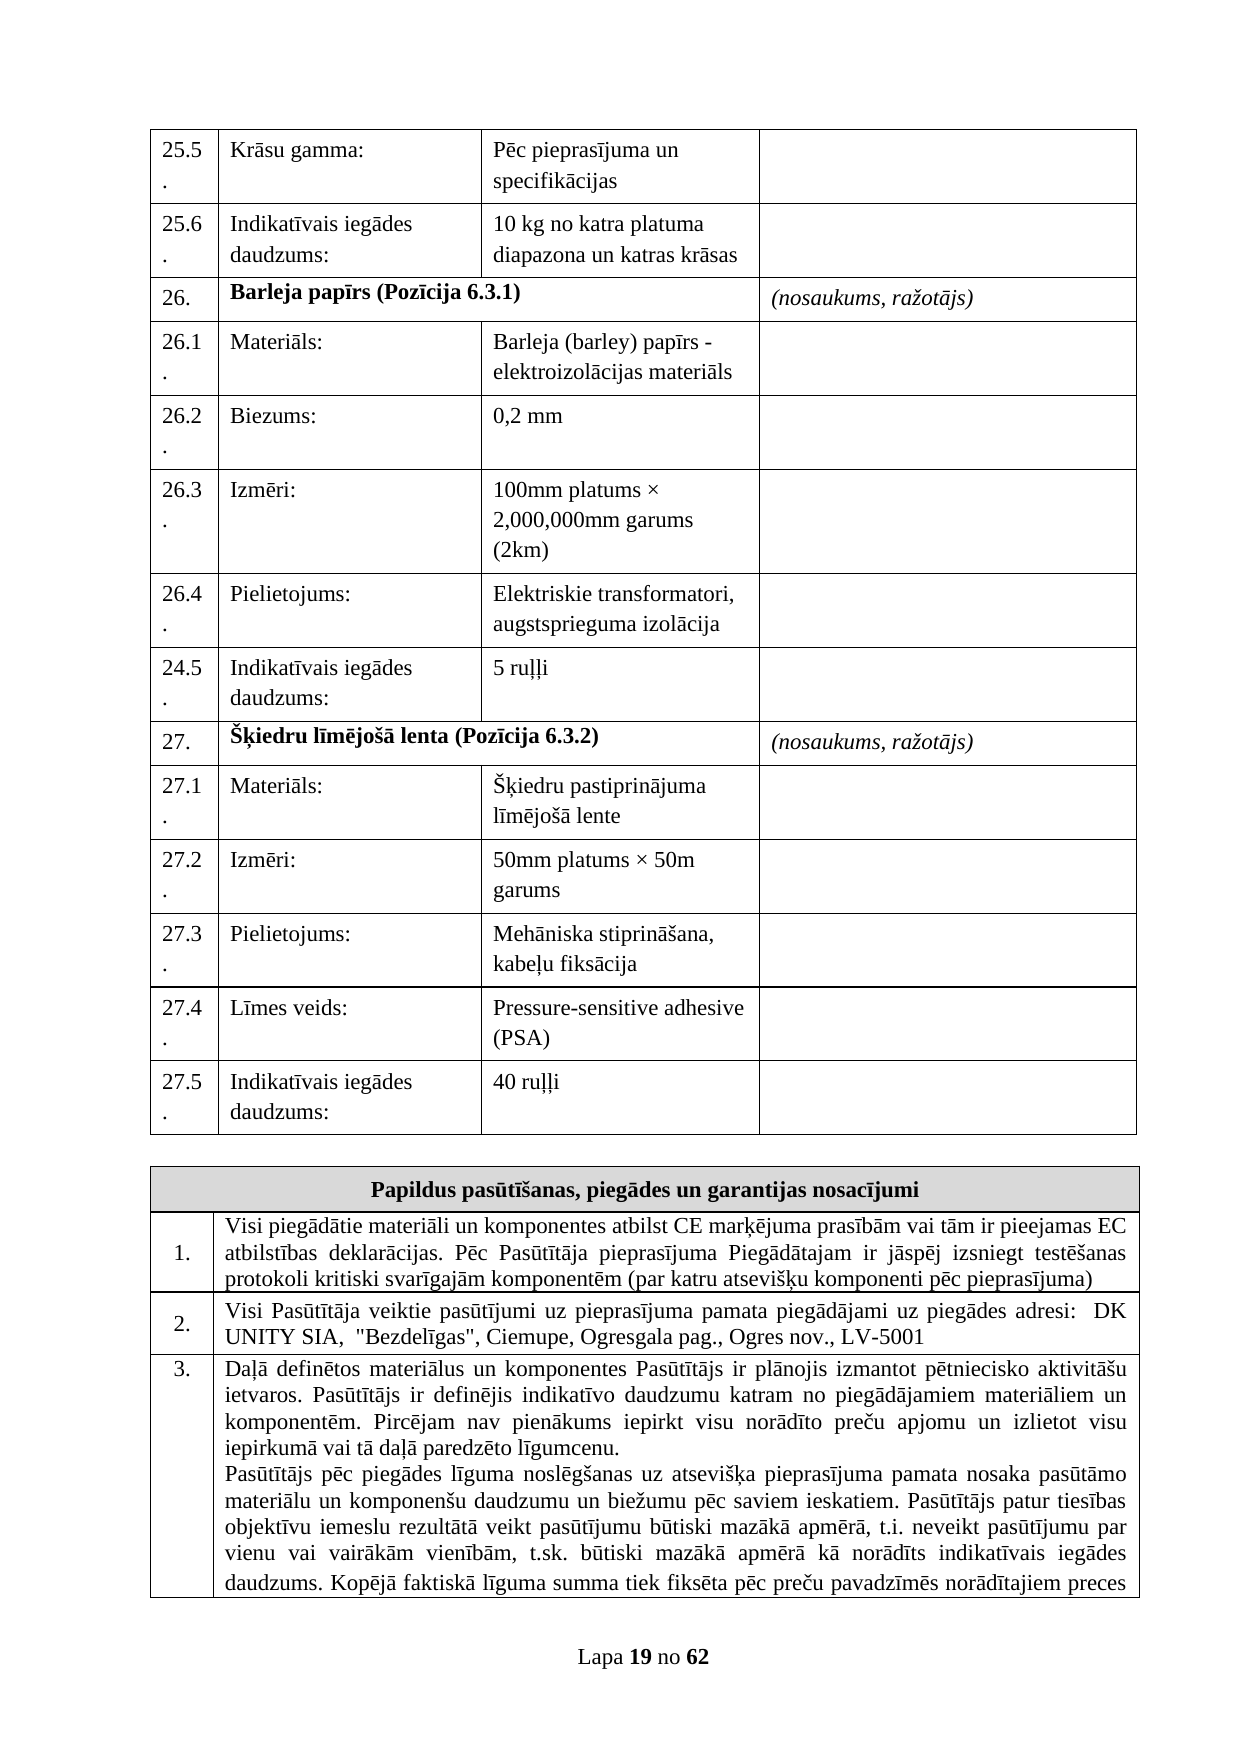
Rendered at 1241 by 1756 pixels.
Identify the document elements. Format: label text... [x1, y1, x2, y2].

table_cell [760, 914, 1136, 986]
table_cell 26.3. [151, 470, 218, 573]
table_cell [760, 130, 1136, 203]
table_cell 26.2. [151, 396, 218, 469]
table_cell 5 ruļļi [482, 648, 759, 721]
table_cell Indikatīvais iegādes daudzums: [219, 1061, 481, 1134]
table_cell Barleja (barley) papīrs - elektroizolācijas materiāls [482, 322, 759, 395]
table_cell 24.5. [151, 648, 218, 721]
table_cell Mehāniska stiprināšana, kabeļu fiksācija [482, 914, 759, 986]
table_cell Materiāls: [219, 766, 481, 838]
table_cell 27. [151, 722, 218, 764]
table_cell 10 kg no katra platuma diapazona un katras krāsas [482, 204, 759, 277]
table_cell 2. [151, 1293, 213, 1354]
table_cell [214, 1355, 1139, 1597]
table_cell 25.6. [151, 204, 218, 277]
table_cell Izmēri: [219, 470, 481, 573]
table_cell 50mm platums × 50m garums [482, 840, 759, 912]
table_cell 40 ruļļi [482, 1061, 759, 1134]
table_cell [760, 574, 1136, 647]
table_cell 27.3. [151, 914, 218, 986]
table_cell 27.4. [151, 988, 218, 1060]
table_cell Pēc pieprasījuma un specifikācijas [482, 130, 759, 203]
table_cell 25.5. [151, 130, 218, 203]
table_cell (nosaukums, ražotājs) [760, 278, 1136, 321]
table_cell 100mm platums × 2,000,000mm garums (2km) [482, 470, 759, 573]
table_cell 27.5. [151, 1061, 218, 1134]
table_cell Šķiedru pastiprinājuma līmējošā lente [482, 766, 759, 838]
table_header Papildus pasūtīšanas, piegādes un garantijas nosacījumi [151, 1167, 1139, 1211]
table_cell [760, 396, 1136, 469]
table_cell 27.2. [151, 840, 218, 912]
table_cell Visi piegādātie materiāli un komponentes atbilst CE marķējuma prasībām vai tām ir pieejamas EC atbilstības deklarācijas. Pēc Pasūtītāja pieprasījuma Piegādātajam ir jāspēj izsniegt testēšanas protokoli kritiski svarīgajām komponentēm (par katru atsevišķu komponenti pēc pieprasījuma) [214, 1213, 1139, 1291]
table_cell 26.1. [151, 322, 218, 395]
table_cell Indikatīvais iegādes daudzums: [219, 648, 481, 721]
table_cell 3. [151, 1355, 213, 1597]
table_cell [760, 648, 1136, 721]
table_cell Biezums: [219, 396, 481, 469]
table_cell 26.4. [151, 574, 218, 647]
table_cell 26. [151, 278, 218, 321]
table_cell Barleja papīrs (Pozīcija 6.3.1) [219, 278, 759, 321]
table_cell Līmes veids: [219, 988, 481, 1060]
table_cell Šķiedru līmējošā lenta (Pozīcija 6.3.2) [219, 722, 759, 764]
table_cell Pielietojums: [219, 914, 481, 986]
table_cell Izmēri: [219, 840, 481, 912]
table_cell Indikatīvais iegādes daudzums: [219, 204, 481, 277]
table_cell 1. [151, 1213, 213, 1291]
table_cell [760, 322, 1136, 395]
table_cell [760, 1061, 1136, 1134]
table_cell (nosaukums, ražotājs) [760, 722, 1136, 764]
table_cell [760, 988, 1136, 1060]
table_cell Materiāls: [219, 322, 481, 395]
table_cell Krāsu gamma: [219, 130, 481, 203]
table_cell [760, 204, 1136, 277]
table_cell Pressure-sensitive adhesive (PSA) [482, 988, 759, 1060]
table_cell Elektriskie transformatori, augstsprieguma izolācija [482, 574, 759, 647]
table_cell [760, 766, 1136, 838]
table_cell Visi Pasūtītāja veiktie pasūtījumi uz pieprasījuma pamata piegādājami uz piegādes adresi: DK UNITY SIA, "Bezdelīgas", Ciemupe, Ogresgala pag., Ogres nov., LV-5001 [214, 1293, 1139, 1354]
table_cell [760, 470, 1136, 573]
table_cell [760, 840, 1136, 912]
table_cell 27.1. [151, 766, 218, 838]
table_cell Pielietojums: [219, 574, 481, 647]
table_cell 0,2 mm [482, 396, 759, 469]
